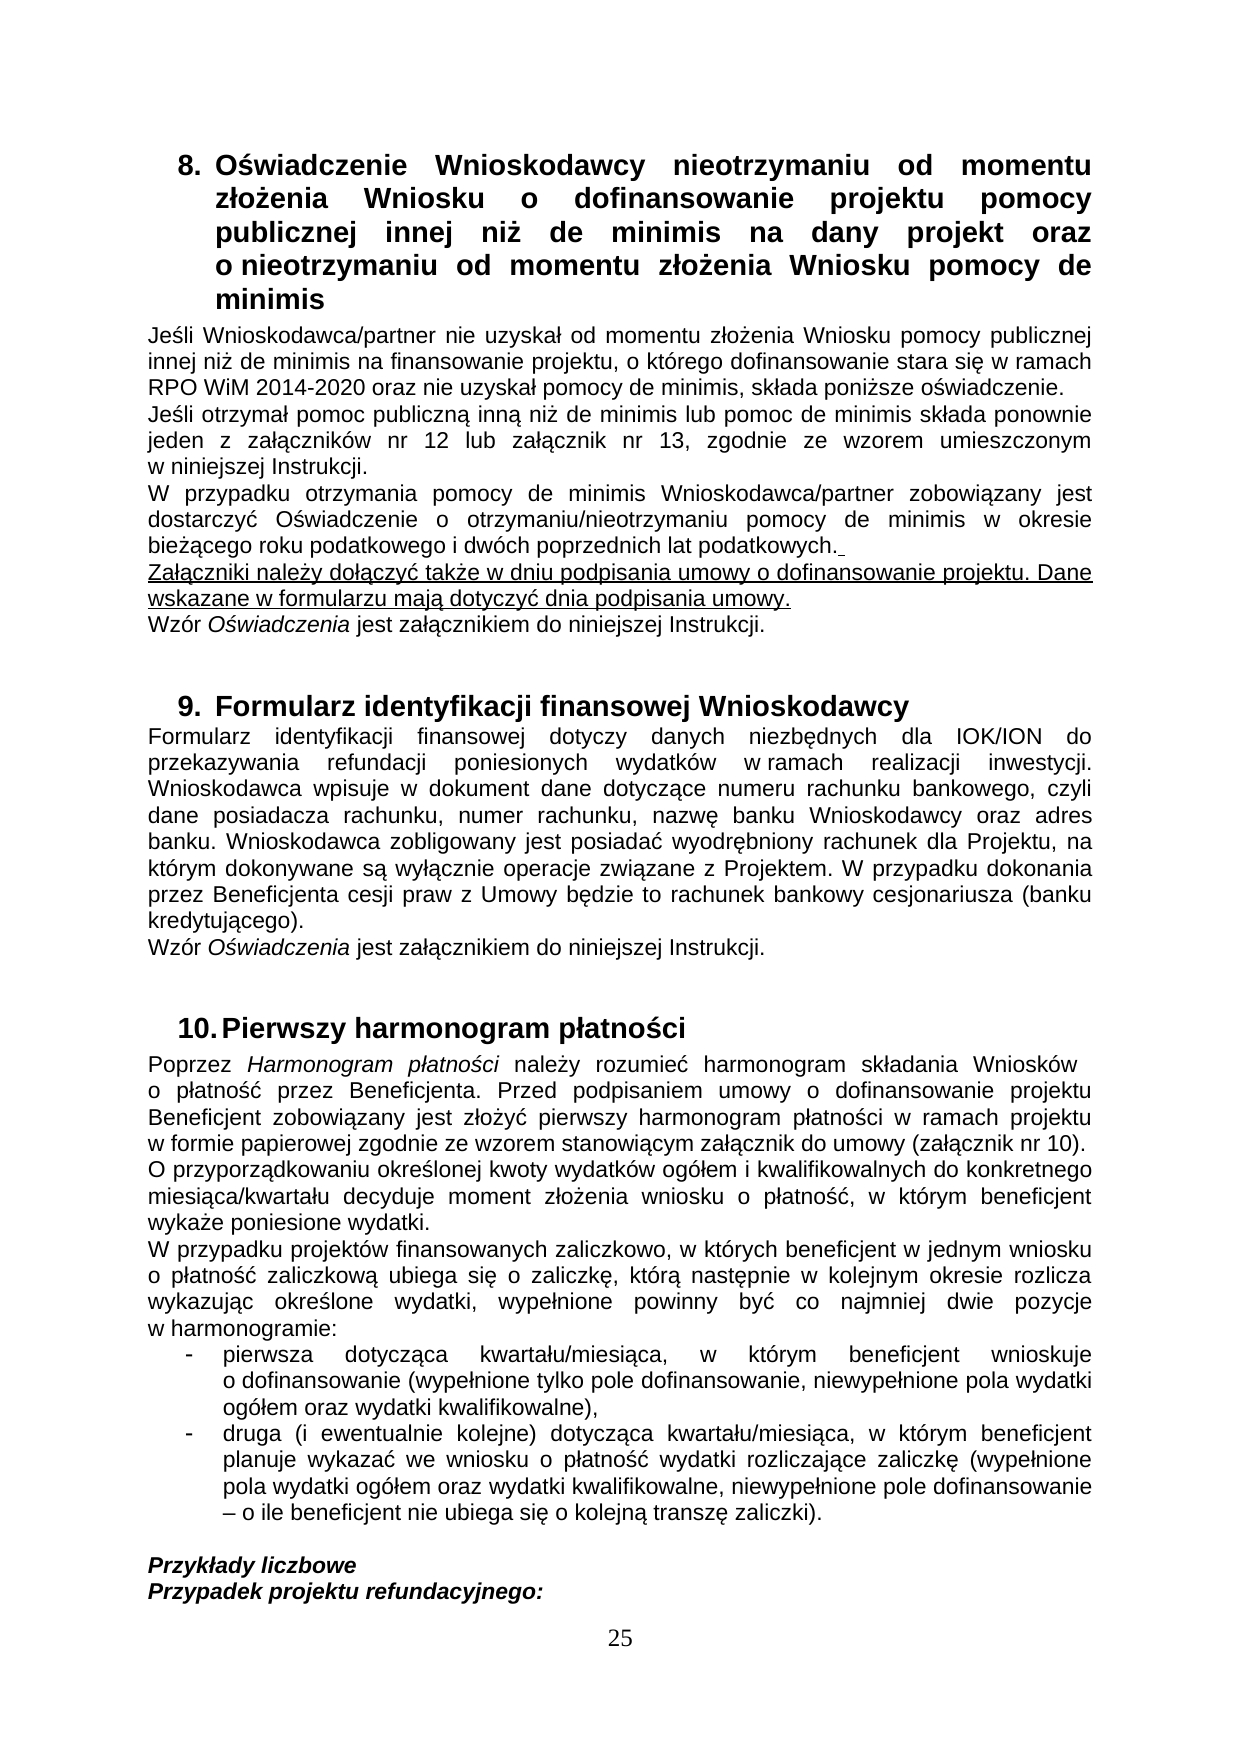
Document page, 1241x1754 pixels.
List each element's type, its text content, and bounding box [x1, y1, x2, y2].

subtitle Oświadczenie Wnioskodawcy nieotrzymaniu od momentu złożenia Wniosku o dofinansowanie projektu pomocy publicznej innej niż de minimis na dany projekt oraz o nieotrzymaniu od momentu złożenia Wniosku pomocy de minimis [177, 148, 1093, 315]
text Poprzez Harmonogram płatności należy rozumieć harmonogram składania Wniosków o płatność przez Beneficjenta. Przed podpisaniem umowy o dofinansowanie projektu Beneficjent zobowiązany jest złożyć pierwszy harmonogram płatności w ramach projektu w formie papierowej zgodnie ze wzorem stanowiącym załącznik do umowy (załącznik nr 10). [148, 1051, 1093, 1156]
text Załączniki należy dołączyć także w dniu podpisania umowy o dofinansowanie projektu. Dane wskazane w formularzu mają dotyczyć dnia podpisania umowy. [148, 559, 1093, 581]
subtitle Formularz identyfikacji finansowej Wnioskodawcy [177, 689, 1093, 723]
text Przykłady liczbowe [148, 1552, 1093, 1578]
list druga (i ewentualnie kolejne) dotycząca kwartału/miesiąca, w którym beneficjent planuje wykazać we wniosku o płatność wydatki rozliczające zaliczkę (wypełnione pola wydatki ogółem oraz wydatki kwalifikowalne, niewypełnione pole dofinansowanie – o ile beneficjent nie ubiega się o kolejną transzę zaliczki). [185, 1420, 1093, 1525]
text Formularz identyfikacji finansowej dotyczy danych niezbędnych dla IOK/ION do przekazywania refundacji poniesionych wydatków w ramach realizacji inwestycji. Wnioskodawca wpisuje w dokument dane dotyczące numeru rachunku bankowego, czyli dane posiadacza rachunku, numer rachunku, nazwę banku Wnioskodawcy oraz adres banku. Wnioskodawca zobligowany jest posiadać wyodrębniony rachunek dla Projektu, na którym dokonywane są wyłącznie operacje związane z Projektem. W przypadku dokonania przez Beneficjenta cesji praw z Umowy będzie to rachunek bankowy cesjonariusza (banku kredytującego). [148, 723, 1093, 933]
text Załączniki należy dołączyć także w dniu podpisania umowy o dofinansowanie projektu. Dane wskazane w formularzu mają dotyczyć dnia podpisania umowy. [148, 583, 1093, 611]
text Przypadek projektu refundacyjnego: [148, 1578, 1093, 1604]
text W przypadku otrzymania pomocy de minimis Wnioskodawca/partner zobowiązany jest dostarczyć Oświadczenie o otrzymaniu/nieotrzymaniu pomocy de minimis w okresie bieżącego roku podatkowego i dwóch poprzednich lat podatkowych. [148, 480, 1093, 559]
text Wzór Oświadczenia jest załącznikiem do niniejszej Instrukcji. [148, 611, 1093, 638]
text W przypadku projektów finansowanych zaliczkowo, w których beneficjent w jednym wniosku o płatność zaliczkową ubiega się o zaliczkę, którą następnie w kolejnym okresie rozlicza wykazując określone wydatki, wypełnione powinny być co najmniej dwie pozycje w harmonogramie: [148, 1236, 1093, 1341]
text Jeśli otrzymał pomoc publiczną inną niż de minimis lub pomoc de minimis składa ponownie jeden z załączników nr 12 lub załącznik nr 13, zgodnie ze wzorem umieszczonym w niniejszej Instrukcji. [148, 401, 1093, 480]
text Jeśli Wnioskodawca/partner nie uzyskał od momentu złożenia Wniosku pomocy publicznej innej niż de minimis na finansowanie projektu, o którego dofinansowanie stara się w ramach RPO WiM 2014-2020 oraz nie uzyskał pomocy de minimis, składa poniższe oświadczenie. [148, 322, 1093, 401]
list pierwsza dotycząca kwartału/miesiąca, w którym beneficjent wnioskuje o dofinansowanie (wypełnione tylko pole dofinansowanie, niewypełnione pola wydatki ogółem oraz wydatki kwalifikowalne), [185, 1341, 1093, 1420]
text O przyporządkowaniu określonej kwoty wydatków ogółem i kwalifikowalnych do konkretnego miesiąca/kwartału decyduje moment złożenia wniosku o płatność, w którym beneficjent wykaże poniesione wydatki. [148, 1156, 1093, 1236]
text Wzór Oświadczenia jest załącznikiem do niniejszej Instrukcji. [148, 933, 1093, 960]
subtitle Pierwszy harmonogram płatności [177, 1011, 1093, 1045]
